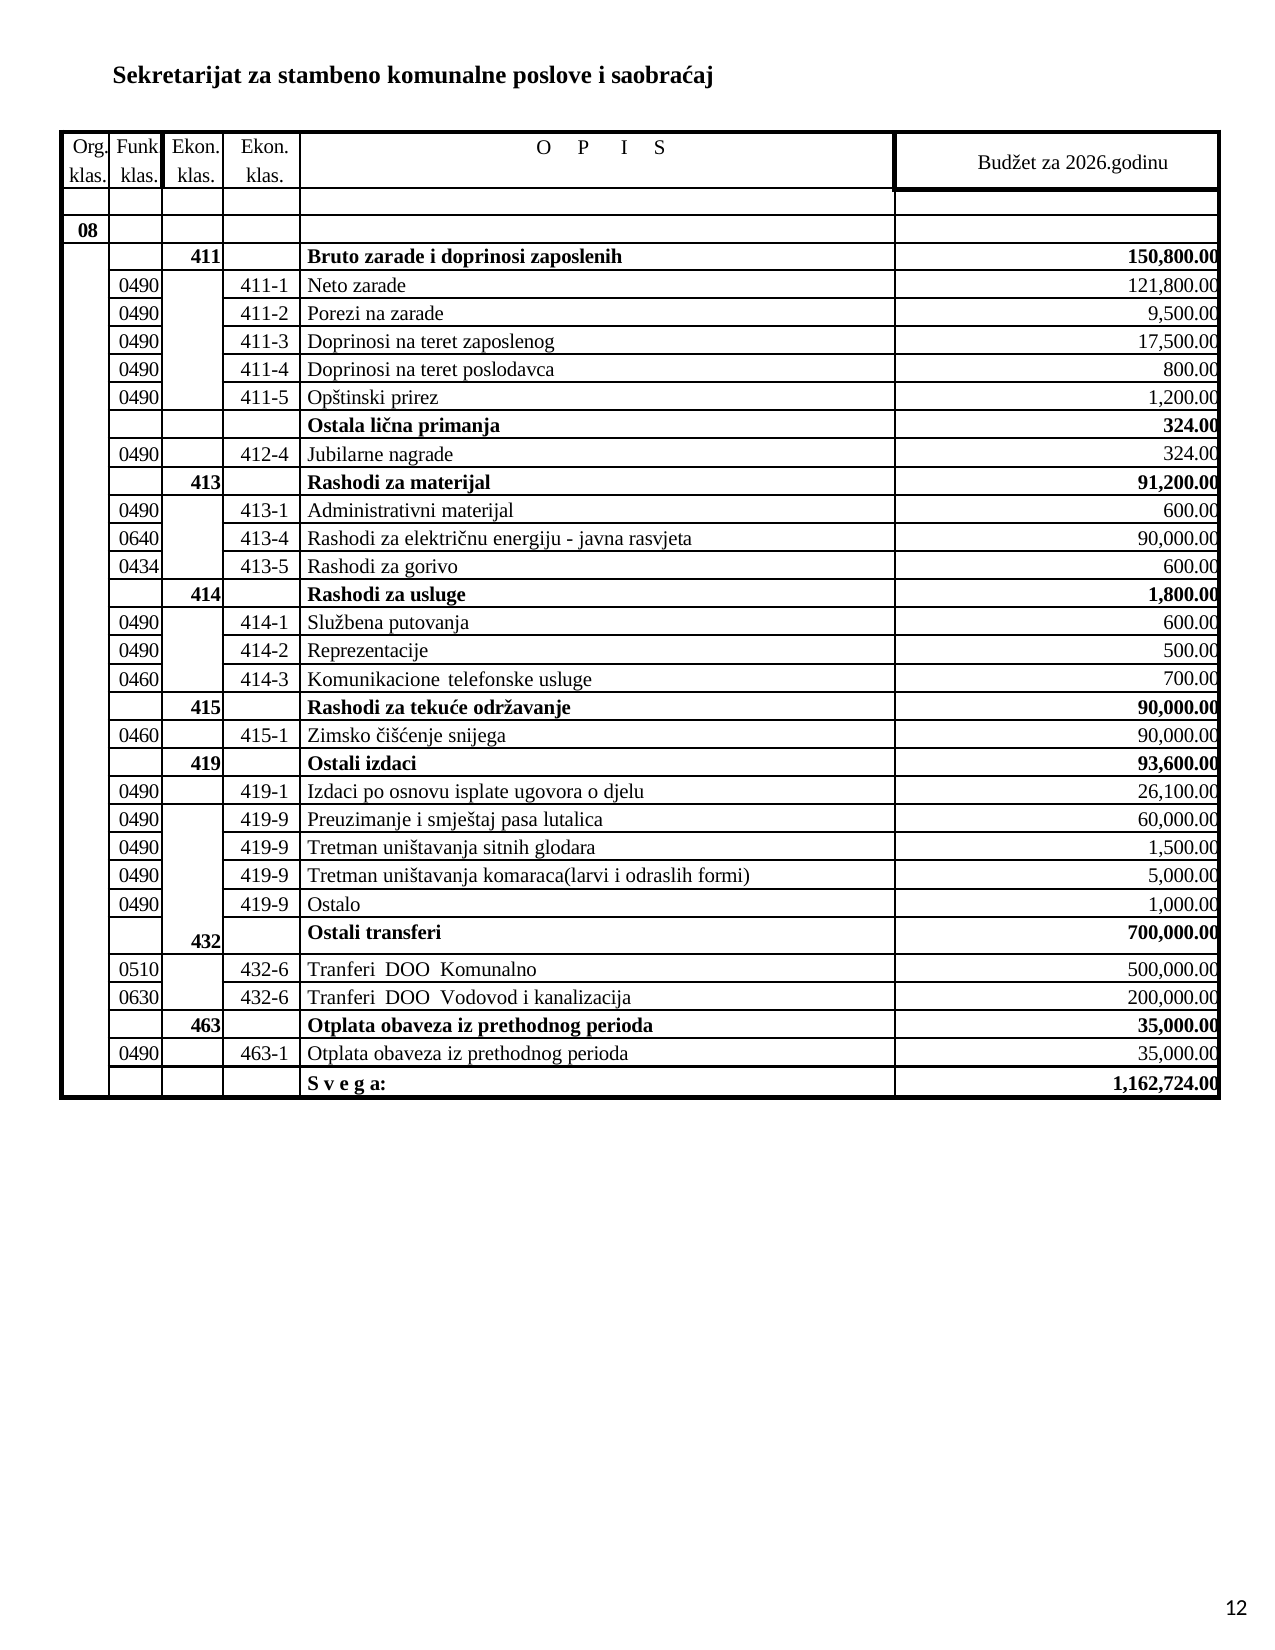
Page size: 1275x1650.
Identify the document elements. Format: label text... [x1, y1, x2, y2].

table_cell Tranferi DOO Komunalno [301, 955, 894, 981]
table_cell [301, 189, 894, 214]
table_cell 0490 [110, 327, 161, 353]
table_cell Tretman uništavanja sitnih glodara [301, 833, 894, 859]
table_cell 200,000.00 [896, 983, 1217, 1009]
table_header Ekon. [165, 134, 222, 158]
table_cell 08 [64, 216, 108, 242]
table_cell 419-9 [224, 805, 299, 831]
table_cell 35,000.00 [896, 1039, 1217, 1065]
table_cell 0640 [110, 524, 161, 550]
table_cell [110, 918, 161, 953]
table_cell 411 [163, 244, 222, 268]
table_cell 1,200.00 [896, 383, 1217, 409]
table_cell 414-2 [224, 636, 299, 662]
table_cell 1,162,724.00 [896, 1068, 1217, 1095]
table_cell 93,600.00 [896, 749, 1217, 775]
table_cell Rashodi za električnu energiju - javna rasvjeta [301, 524, 894, 550]
table_cell [163, 271, 222, 409]
table_cell [224, 216, 299, 242]
table_cell 463-1 [224, 1039, 299, 1065]
table_cell [163, 439, 222, 466]
table_cell Otplata obaveza iz prethodnog perioda [301, 1011, 894, 1037]
table_cell 0460 [110, 721, 161, 747]
table_cell S v e g a: [301, 1068, 894, 1095]
table_cell Rashodi za gorivo [301, 552, 894, 578]
table_cell [163, 721, 222, 747]
table_header Ekon. [224, 134, 299, 158]
table_cell 0460 [110, 665, 161, 691]
table_cell 432-6 [224, 983, 299, 1009]
table_cell 432-6 [224, 955, 299, 981]
table_cell 0490 [110, 299, 161, 325]
table_cell 414-3 [224, 665, 299, 691]
table_cell 0490 [110, 355, 161, 381]
table_cell klas. [110, 158, 160, 187]
table_cell [110, 580, 161, 606]
table_cell Jubilarne nagrade [301, 439, 894, 466]
table_cell [224, 693, 299, 719]
table_cell 0490 [110, 496, 161, 522]
table_cell 0434 [110, 552, 161, 578]
table_cell Tranferi DOO Vodovod i kanalizacija [301, 983, 894, 1009]
table_cell 414 [163, 580, 222, 606]
table_cell [163, 189, 222, 214]
table_cell Ostali izdaci [301, 749, 894, 775]
table_cell [224, 1068, 299, 1095]
table_cell 411-2 [224, 299, 299, 325]
table_cell Komunikacione telefonske usluge [301, 665, 894, 691]
table_header Funk. [110, 134, 160, 158]
table_cell Tretman uništavanja komaraca(larvi i odraslih formi) [301, 861, 894, 887]
table_cell Doprinosi na teret zaposlenog [301, 327, 894, 353]
table_cell 0510 [110, 955, 161, 981]
table_cell 413 [163, 468, 222, 494]
table_cell 600.00 [896, 552, 1217, 578]
table_cell 9,500.00 [896, 299, 1217, 325]
table_cell [163, 216, 222, 242]
table_cell [110, 749, 161, 775]
table_cell klas. [64, 158, 108, 187]
table_cell 1,000.00 [896, 890, 1217, 916]
table_cell Rashodi za materijal [301, 468, 894, 494]
table_cell [110, 244, 161, 268]
table_cell 91,200.00 [896, 468, 1217, 494]
table_header Org. [64, 134, 108, 158]
table_cell [110, 693, 161, 719]
table_cell 411-4 [224, 355, 299, 381]
table_cell 0630 [110, 983, 161, 1009]
table_cell 0490 [110, 383, 161, 409]
table_cell [896, 192, 1217, 214]
table_cell Rashodi za usluge [301, 580, 894, 606]
table_cell 411-3 [224, 327, 299, 353]
table_cell 415 [163, 693, 222, 719]
table_cell 414-1 [224, 608, 299, 634]
table_cell 5,000.00 [896, 861, 1217, 887]
table_cell 432 [163, 805, 222, 953]
table_cell [224, 468, 299, 494]
table_cell Izdaci po osnovu isplate ugovora o djelu [301, 777, 894, 803]
table_cell Bruto zarade i doprinosi zaposlenih [301, 244, 894, 268]
table_cell 411-5 [224, 383, 299, 409]
table_cell 0490 [110, 608, 161, 634]
table_cell Reprezentacije [301, 636, 894, 662]
table_cell 26,100.00 [896, 777, 1217, 803]
table_cell 0490 [110, 805, 161, 831]
table_cell [64, 244, 108, 1095]
table_cell 121,800.00 [896, 271, 1217, 297]
table_cell 413-4 [224, 524, 299, 550]
table_cell 419-9 [224, 861, 299, 887]
table_cell 600.00 [896, 496, 1217, 522]
table_cell 411-1 [224, 271, 299, 297]
table_cell [224, 580, 299, 606]
table_cell 0490 [110, 833, 161, 859]
table_cell klas. [165, 158, 222, 187]
table_cell 1,800.00 [896, 580, 1217, 606]
table_cell 700.00 [896, 665, 1217, 691]
table_cell 463 [163, 1011, 222, 1037]
table_cell 500.00 [896, 636, 1217, 662]
table_cell [110, 189, 161, 214]
table_cell [110, 216, 161, 242]
table_cell Zimsko čišćenje snijega [301, 721, 894, 747]
table_cell Ostali transferi [301, 918, 894, 953]
table_cell 0490 [110, 890, 161, 916]
table_cell Ostalo [301, 890, 894, 916]
table_cell Otplata obaveza iz prethodnog perioda [301, 1039, 894, 1065]
table_cell [224, 918, 299, 953]
table_cell [896, 216, 1217, 242]
table_cell [224, 244, 299, 268]
table_cell Porezi na zarade [301, 299, 894, 325]
table_cell [163, 608, 222, 691]
table_cell 412-4 [224, 439, 299, 466]
table_cell 0490 [110, 1039, 161, 1065]
table_cell [110, 411, 161, 437]
table_cell 324.00 [896, 411, 1217, 437]
table_cell [163, 777, 222, 803]
table_cell 0490 [110, 777, 161, 803]
table_cell 0490 [110, 861, 161, 887]
table_cell Ostala lična primanja [301, 411, 894, 437]
table_cell [224, 189, 299, 214]
table_header O P I S [301, 134, 892, 187]
table_cell 150,800.00 [896, 244, 1217, 268]
table_cell 419-9 [224, 890, 299, 916]
table_cell klas. [224, 158, 299, 187]
table_cell Službena putovanja [301, 608, 894, 634]
table_cell 90,000.00 [896, 524, 1217, 550]
table_cell 324.00 [896, 439, 1217, 466]
table_cell [110, 1011, 161, 1037]
table_cell [163, 955, 222, 1009]
table_cell Rashodi za tekuće održavanje [301, 693, 894, 719]
table_cell 800.00 [896, 355, 1217, 381]
table_cell 0490 [110, 636, 161, 662]
table_cell 413-5 [224, 552, 299, 578]
table_cell 1,500.00 [896, 833, 1217, 859]
table_cell [163, 1068, 222, 1095]
table_cell 419 [163, 749, 222, 775]
table_cell 90,000.00 [896, 721, 1217, 747]
table_cell [110, 468, 161, 494]
table_cell [110, 1068, 161, 1095]
table_cell 17,500.00 [896, 327, 1217, 353]
table_cell 60,000.00 [896, 805, 1217, 831]
table_cell [224, 1011, 299, 1037]
table_cell 35,000.00 [896, 1011, 1217, 1037]
table_cell 0490 [110, 271, 161, 297]
table_cell Administrativni materijal [301, 496, 894, 522]
table_cell 0490 [110, 439, 161, 466]
table_cell [224, 749, 299, 775]
table_cell 415-1 [224, 721, 299, 747]
table_cell 600.00 [896, 608, 1217, 634]
table_cell [163, 1039, 222, 1065]
table_cell Opštinski prirez [301, 383, 894, 409]
table_cell [163, 411, 222, 437]
table_cell 419-9 [224, 833, 299, 859]
table_cell 700,000.00 [896, 918, 1217, 953]
table_cell [224, 411, 299, 437]
table_cell 413-1 [224, 496, 299, 522]
table_cell Doprinosi na teret poslodavca [301, 355, 894, 381]
table_cell [301, 216, 894, 242]
table_cell 500,000.00 [896, 955, 1217, 981]
table_cell 90,000.00 [896, 693, 1217, 719]
table_header Budžet za 2026.godinu [897, 134, 1217, 187]
table_cell 419-1 [224, 777, 299, 803]
table_cell Neto zarade [301, 271, 894, 297]
table_cell [163, 496, 222, 578]
table_cell [64, 189, 108, 214]
table_cell Preuzimanje i smještaj pasa lutalica [301, 805, 894, 831]
